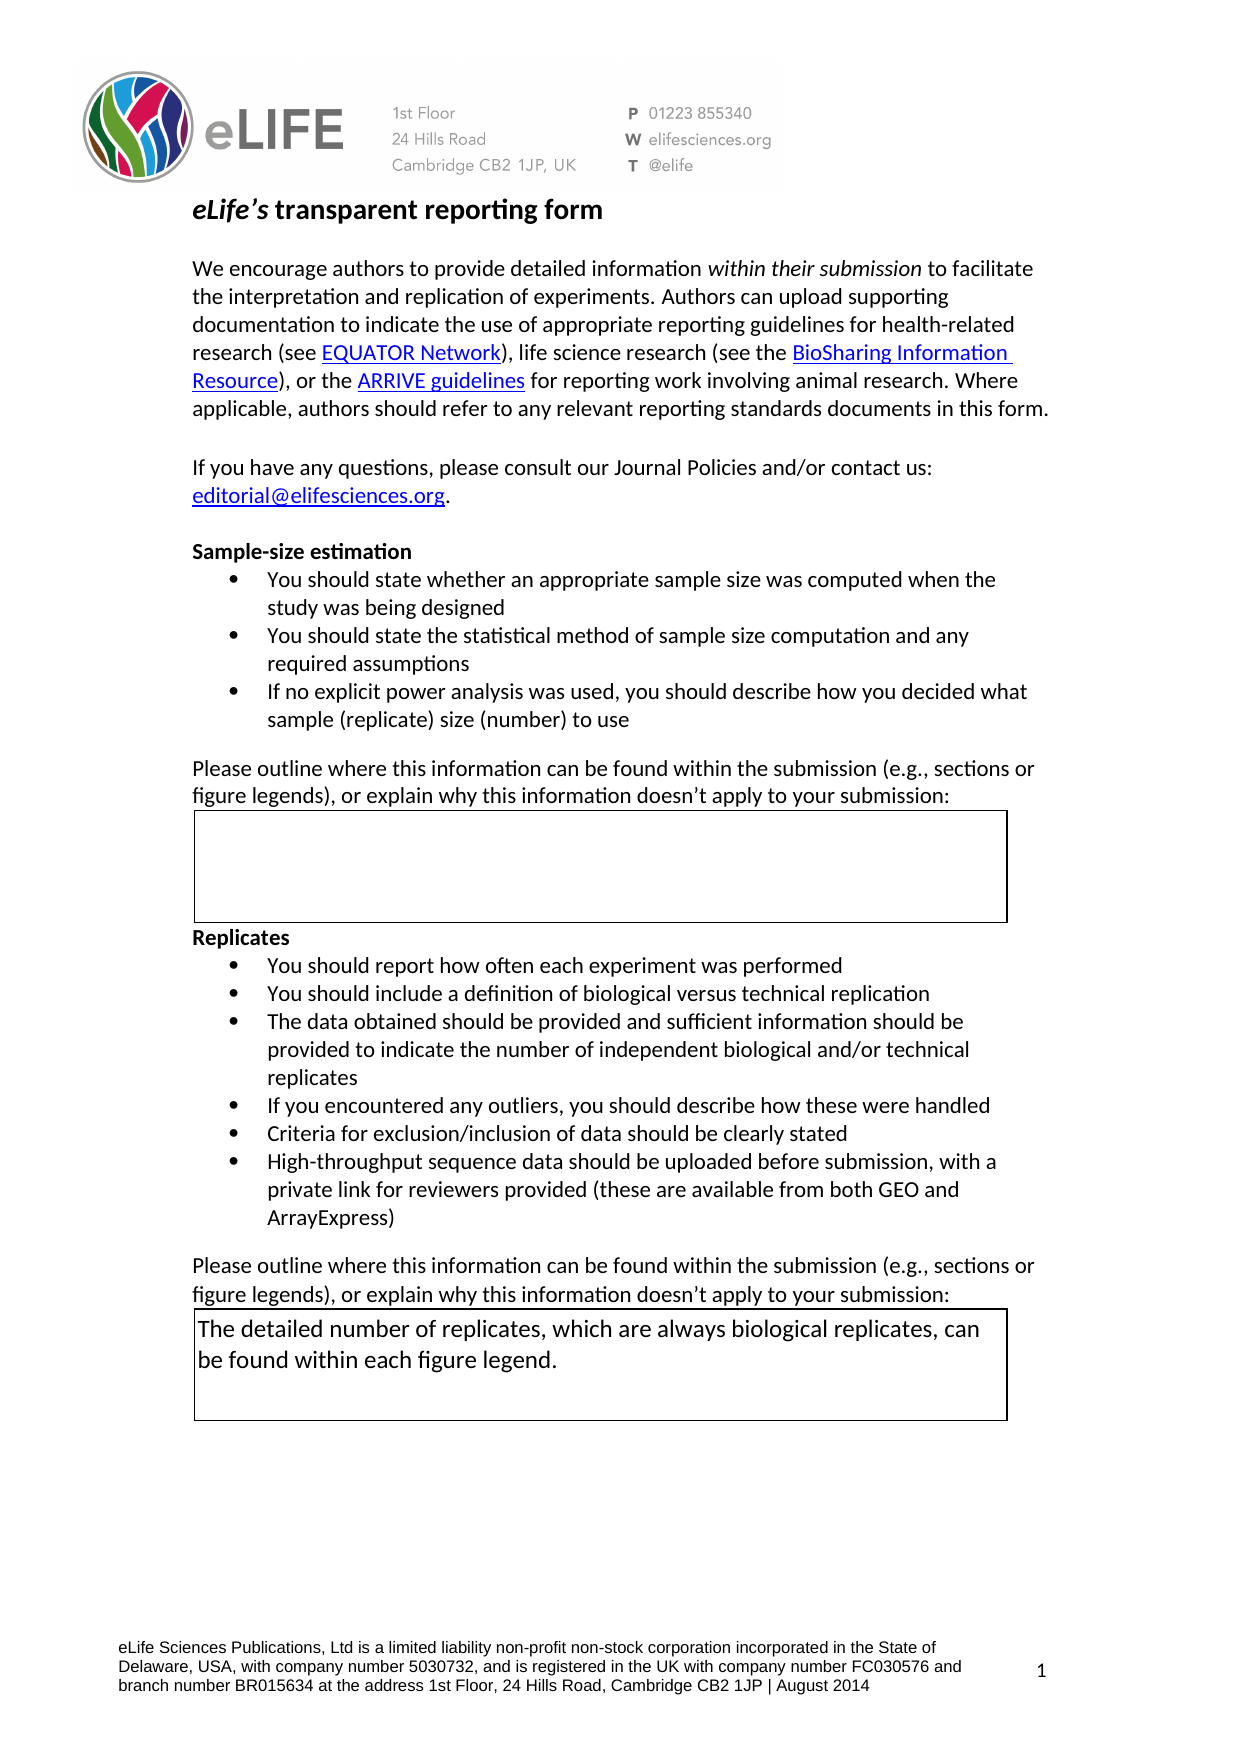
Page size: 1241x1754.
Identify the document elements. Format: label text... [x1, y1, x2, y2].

list You should state the statistical method of sample size computation and any required assumptions [229, 621, 1053, 677]
list Criteria for exclusion/inclusion of data should be clearly stated [229, 1119, 1053, 1147]
list If no explicit power analysis was used, you should describe how you decided what sample (replicate) size (number) to use [229, 677, 1053, 733]
text Sample-size estimation [192, 537, 1053, 565]
text The detailed number of replicates, which are always biological replicates, can be found within each figure legend. [195, 1311, 1006, 1377]
list The data obtained should be provided and sufficient information should be provided to indicate the number of independent biological and/or technical replicates [229, 1007, 1053, 1091]
list You should state whether an appropriate sample size was computed when the study was being designed [229, 565, 1053, 621]
picture [73, 59, 784, 191]
text eLife’s transparent reporting form [192, 191, 1053, 226]
text We encourage authors to provide detailed information within their submission to facilitate the interpretation and replication of experiments. Authors can upload supporting documentation to indicate the use of appropriate reporting guidelines for health-related research (see EQUATOR Network), life science research (see the BioSharing Information Resource), or the ARRIVE guidelines for reporting work involving animal research. Where applicable, authors should refer to any relevant reporting standards documents in this form. [192, 254, 1053, 423]
list You should report how often each experiment was performed [229, 951, 1053, 979]
list High-throughput sequence data should be uploaded before submission, with a private link for reviewers provided (these are available from both GEO and ArrayExpress) [229, 1147, 1053, 1231]
text If you have any questions, please consult our Journal Policies and/or contact us: editorial@elifesciences.org. [192, 453, 1053, 509]
text Replicates [192, 838, 1053, 951]
list If you encountered any outliers, you should describe how these were handled [229, 1091, 1053, 1119]
list You should include a definition of biological versus technical replication [229, 979, 1053, 1007]
